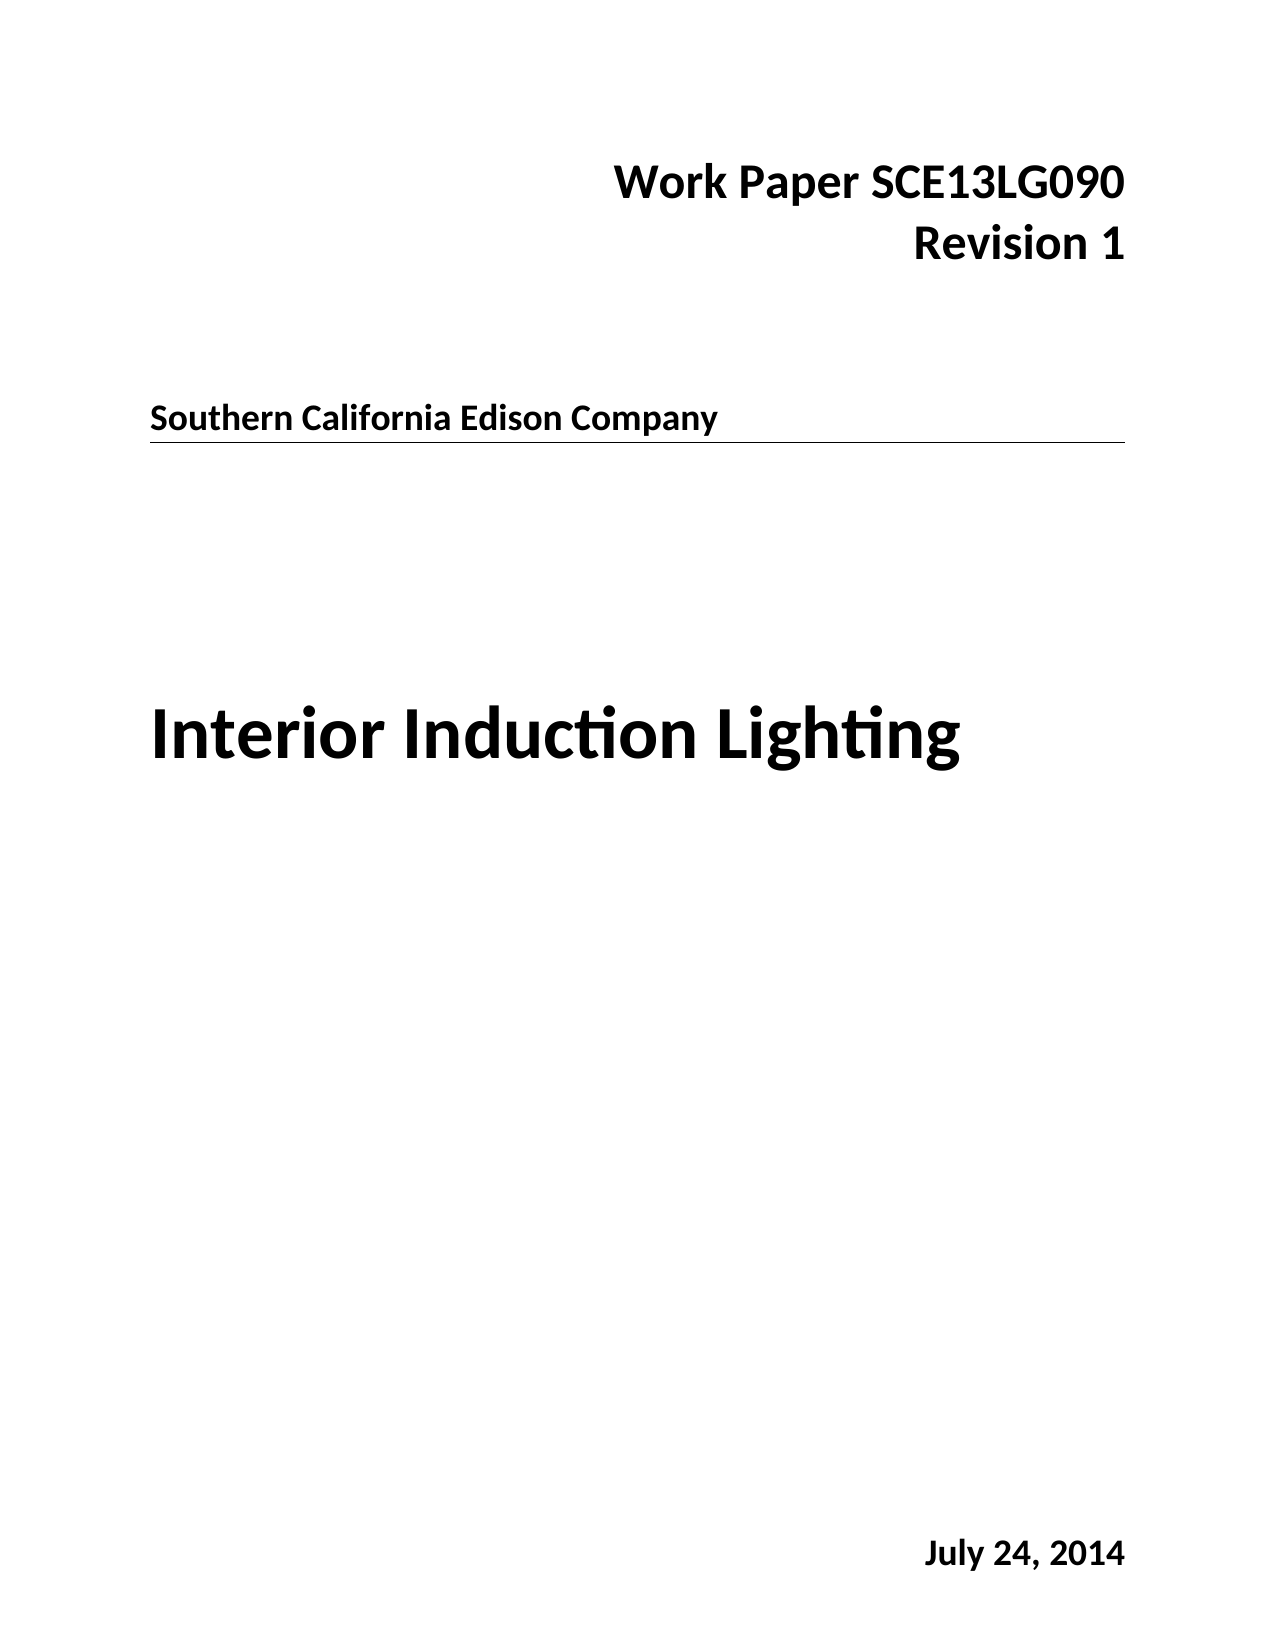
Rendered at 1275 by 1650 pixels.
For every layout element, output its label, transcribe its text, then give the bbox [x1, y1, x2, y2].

text Work Paper SCE13LG090 [150, 150, 1125, 211]
text Southern California Edison Company [150, 394, 1125, 442]
text Interior Induction Lighting [150, 686, 1125, 777]
text Revision 1 [150, 211, 1125, 272]
